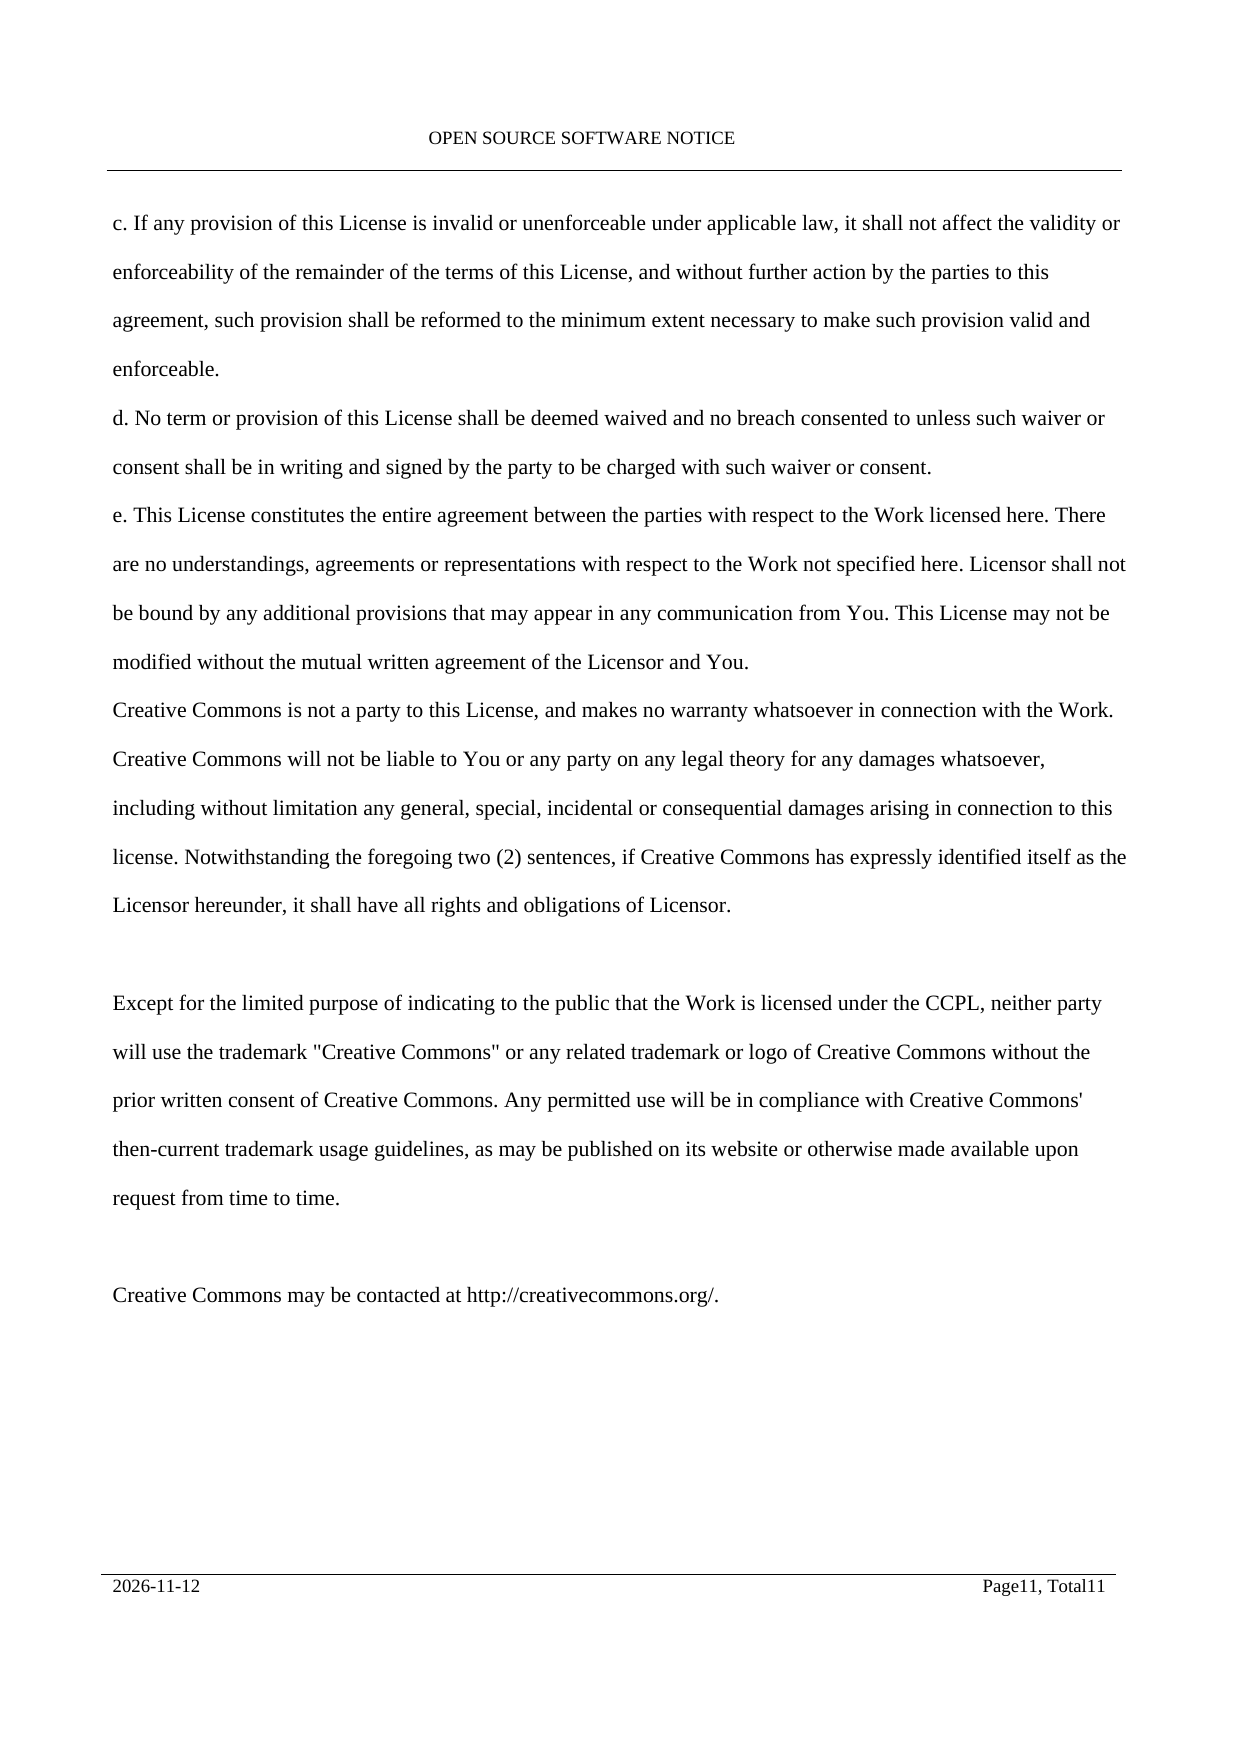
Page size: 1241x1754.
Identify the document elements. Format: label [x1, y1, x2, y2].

text [112, 206, 1128, 1409]
